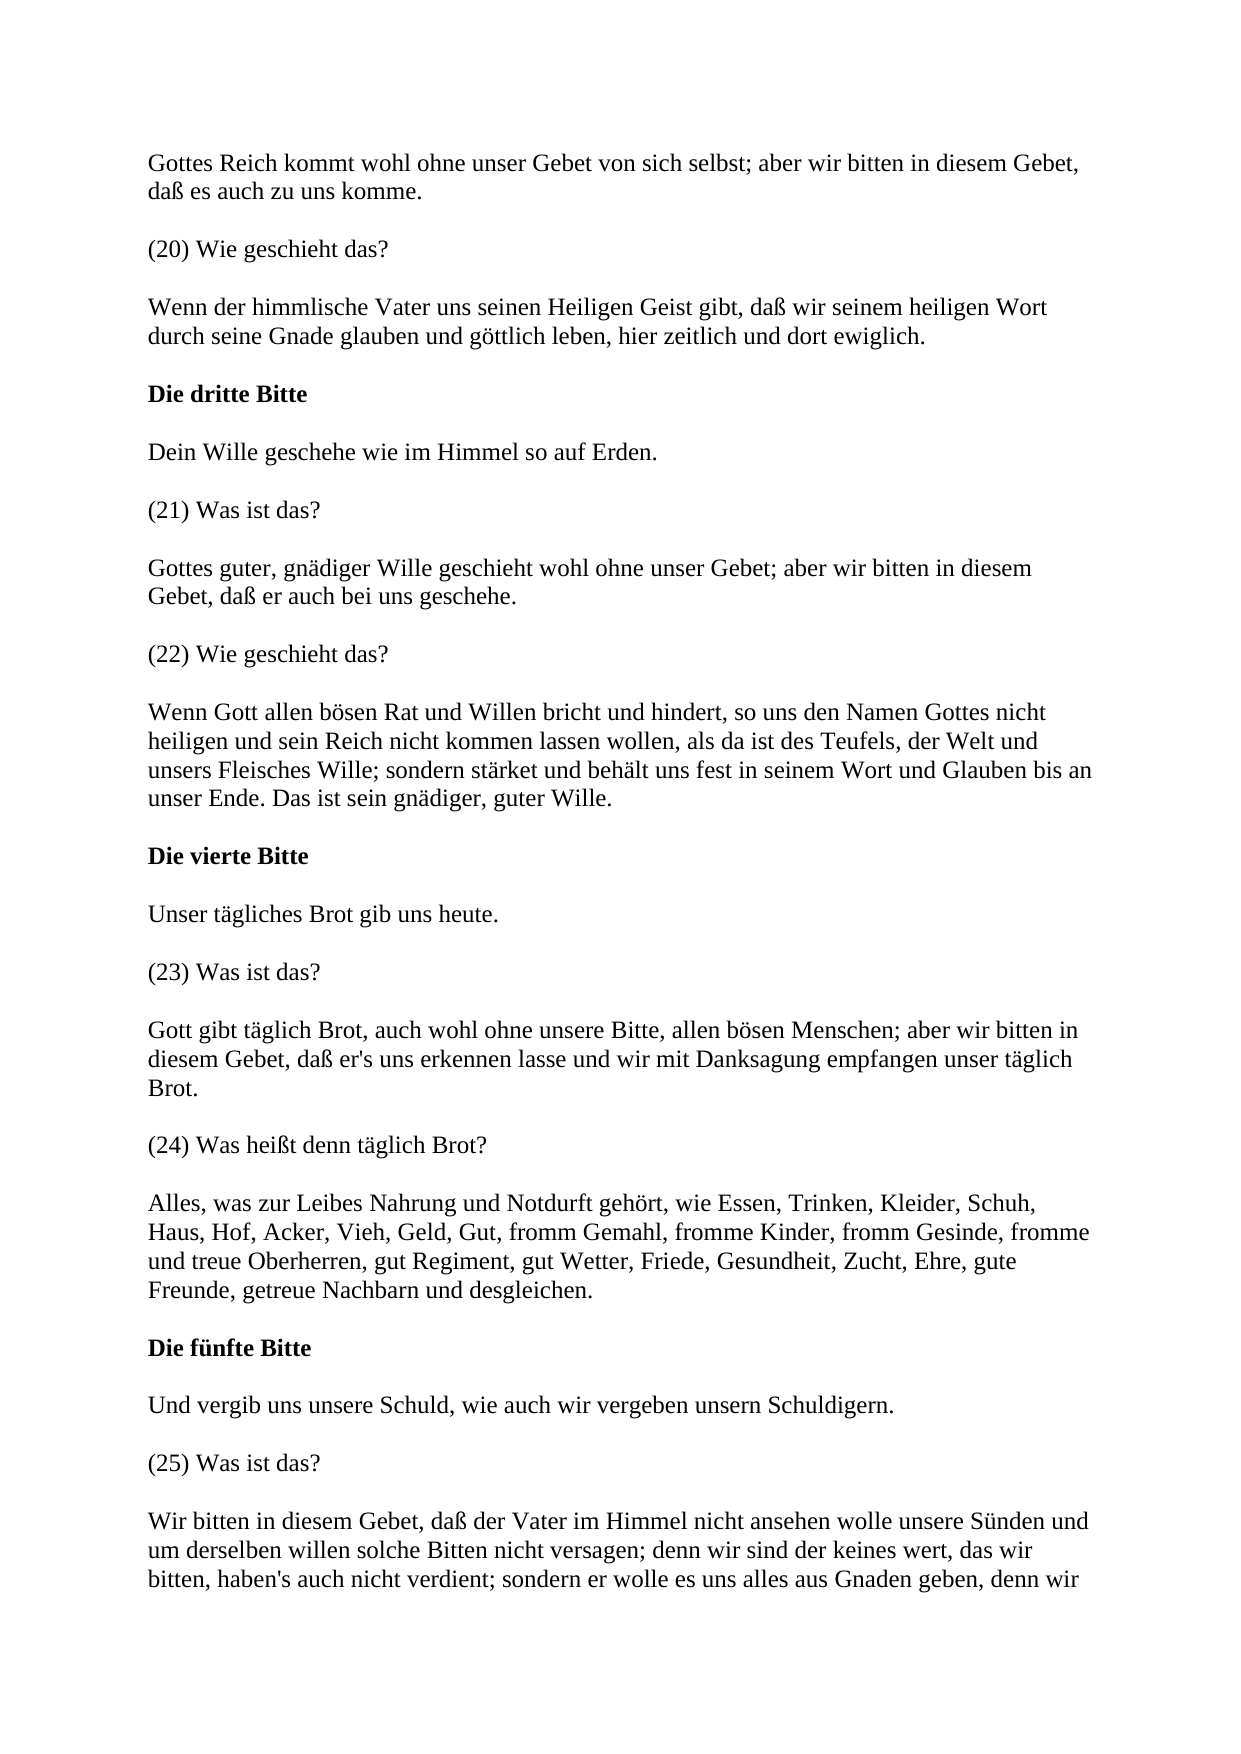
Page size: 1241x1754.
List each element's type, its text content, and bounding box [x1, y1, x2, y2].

text Wenn der himmlische Vater uns seinen Heiligen Geist gibt, daß wir seinem heiligen Wort durch seine Gnade glauben und göttlich leben, hier zeitlich und dort ewiglich. [148, 292, 1093, 350]
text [148, 1506, 1093, 1593]
text (21) Was ist das? [148, 495, 1093, 523]
text (20) Wie geschieht das? [148, 234, 1093, 263]
text Die fünfte Bitte [148, 1333, 1093, 1361]
text Gottes Reich kommt wohl ohne unser Gebet von sich selbst; aber wir bitten in diesem Gebet, daß es auch zu uns komme. [148, 148, 1093, 205]
text Unser tägliches Brot gib uns heute. [148, 899, 1093, 928]
text (22) Wie geschieht das? [148, 639, 1093, 668]
text (24) Was heißt denn täglich Brot? [148, 1131, 1093, 1159]
text Dein Wille geschehe wie im Himmel so auf Erden. [148, 437, 1093, 466]
text Gott gibt täglich Brot, auch wohl ohne unsere Bitte, allen bösen Menschen; aber wir bitten in diesem Gebet, daß er's uns erkennen lasse und wir mit Danksagung empfangen unser täglich Brot. [148, 1015, 1093, 1101]
text Und vergib uns unsere Schuld, wie auch wir vergeben unsern Schuldigern. [148, 1391, 1093, 1419]
text (25) Was ist das? [148, 1448, 1093, 1477]
text (23) Was ist das? [148, 957, 1093, 986]
text Die dritte Bitte [148, 379, 1093, 408]
text Die vierte Bitte [148, 841, 1093, 870]
text Alles, was zur Leibes Nahrung und Notdurft gehört, wie Essen, Trinken, Kleider, Schuh, Haus, Hof, Acker, Vieh, Geld, Gut, fromm Gemahl, fromme Kinder, fromm Gesinde, fromme und treue Oberherren, gut Regiment, gut Wetter, Friede, Gesundheit, Zucht, Ehre, gute Freunde, getreue Nachbarn und desgleichen. [148, 1188, 1093, 1303]
text Gottes guter, gnädiger Wille geschieht wohl ohne unser Gebet; aber wir bitten in diesem Gebet, daß er auch bei uns geschehe. [148, 553, 1093, 610]
text Wenn Gott allen bösen Rat und Willen bricht und hindert, so uns den Namen Gottes nicht heiligen und sein Reich nicht kommen lassen wollen, als da ist des Teufels, der Welt und unsers Fleisches Wille; sondern stärket und behält uns fest in seinem Wort und Glauben bis an unser Ende. Das ist sein gnädiger, guter Wille. [148, 697, 1093, 812]
